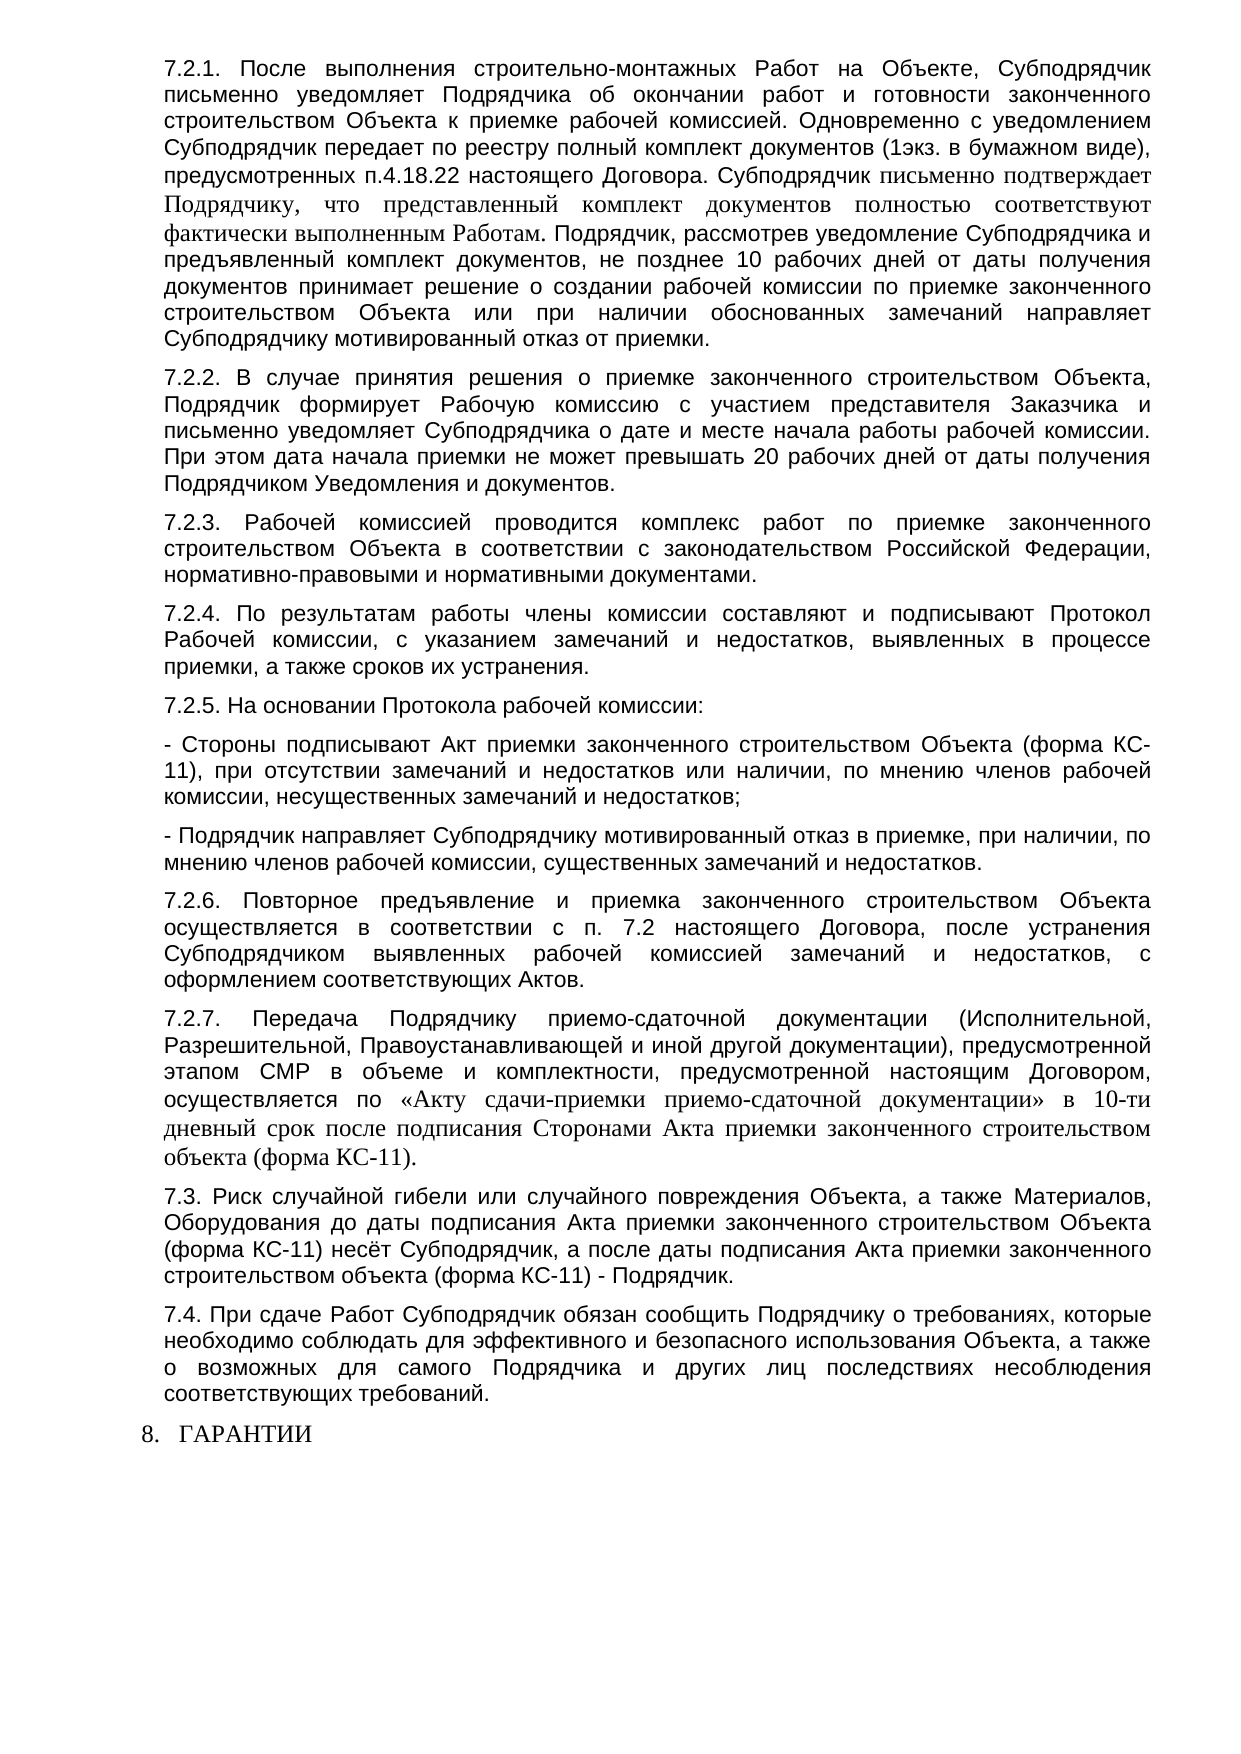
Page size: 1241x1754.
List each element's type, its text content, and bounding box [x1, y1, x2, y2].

subtitle - Подрядчик направляет Субподрядчику мотивированный отказ в приемке, при наличии, по мнению членов рабочей комиссии, существенных замечаний и недостатков. [163, 822, 1152, 875]
subtitle 7.4. При сдаче Работ Субподрядчик обязан сообщить Подрядчику о требованиях, которые необходимо соблюдать для эффективного и безопасного использования Объекта, а также о возможных для самого Подрядчика и других лиц последствиях несоблюдения соответствующих требований. [163, 1301, 1152, 1406]
subtitle 7.2.6. Повторное предъявление и приемка законченного строительством Объекта осуществляется в соответствии с п. 7.2 настоящего Договора, после устранения Субподрядчиком выявленных рабочей комиссией замечаний и недостатков, с оформлением соответствующих Актов. [163, 887, 1152, 993]
subtitle 7.2.3. Рабочей комиссией проводится комплекс работ по приемке законченного строительством Объекта в соответствии с законодательством Российской Федерации, нормативно-правовыми и нормативными документами. [163, 508, 1152, 588]
subtitle 7.3. Риск случайной гибели или случайного повреждения Объекта, а также Материалов, Оборудования до даты подписания Акта приемки законченного строительством Объекта (форма КС-11) несёт Субподрядчик, а после даты подписания Акта приемки законченного строительством объекта (форма КС-11) - Подрядчик. [163, 1183, 1152, 1288]
subtitle 7.2.7. Передача Подрядчику приемо-сдаточной документации (Исполнительной, Разрешительной, Правоустанавливающей и иной другой документации), предусмотренной этапом СМР в объеме и комплектности, предусмотренной настоящим Договором, осуществляется по «Акту сдачи-приемки приемо-сдаточной документации» в 10-ти дневный срок после подписания Сторонами Акта приемки законченного строительством объекта (форма КС-11). [163, 1005, 1152, 1171]
subtitle - Стороны подписывают Акт приемки законченного строительством Объекта (форма КС-11), при отсутствии замечаний и недостатков или наличии, по мнению членов рабочей комиссии, несущественных замечаний и недостатков; [163, 731, 1152, 809]
subtitle 7.2.5. На основании Протокола рабочей комиссии: [163, 692, 1152, 718]
subtitle 7.2.1. После выполнения строительно-монтажных Работ на Объекте, Субподрядчик письменно уведомляет Подрядчика об окончании работ и готовности законченного строительством Объекта к приемке рабочей комиссией. Одновременно с уведомлением Субподрядчик передает по реестру полный комплект документов (1экз. в бумажном виде), предусмотренных п.4.18.22 настоящего Договора. Субподрядчик письменно подтверждает Подрядчику, что представленный комплект документов полностью соответствуют фактически выполненным Работам. Подрядчик, рассмотрев уведомление Субподрядчика и предъявленный комплект документов, не позднее 10 рабочих дней от даты получения документов принимает решение о создании рабочей комиссии по приемке законченного строительством Объекта или при наличии обоснованных замечаний направляет Субподрядчику мотивированный отказ от приемки. [163, 55, 1152, 352]
subtitle ГАРАНТИИ [141, 1419, 1152, 1448]
subtitle 7.2.2. В случае принятия решения о приемке законченного строительством Объекта, Подрядчик формирует Рабочую комиссию с участием представителя Заказчика и письменно уведомляет Субподрядчика о дате и месте начала работы рабочей комиссии. При этом дата начала приемки не может превышать 20 рабочих дней от даты получения Подрядчиком Уведомления и документов. [163, 364, 1152, 496]
subtitle 7.2.4. По результатам работы члены комиссии составляют и подписывают Протокол Рабочей комиссии, с указанием замечаний и недостатков, выявленных в процессе приемки, а также сроков их устранения. [163, 600, 1152, 679]
